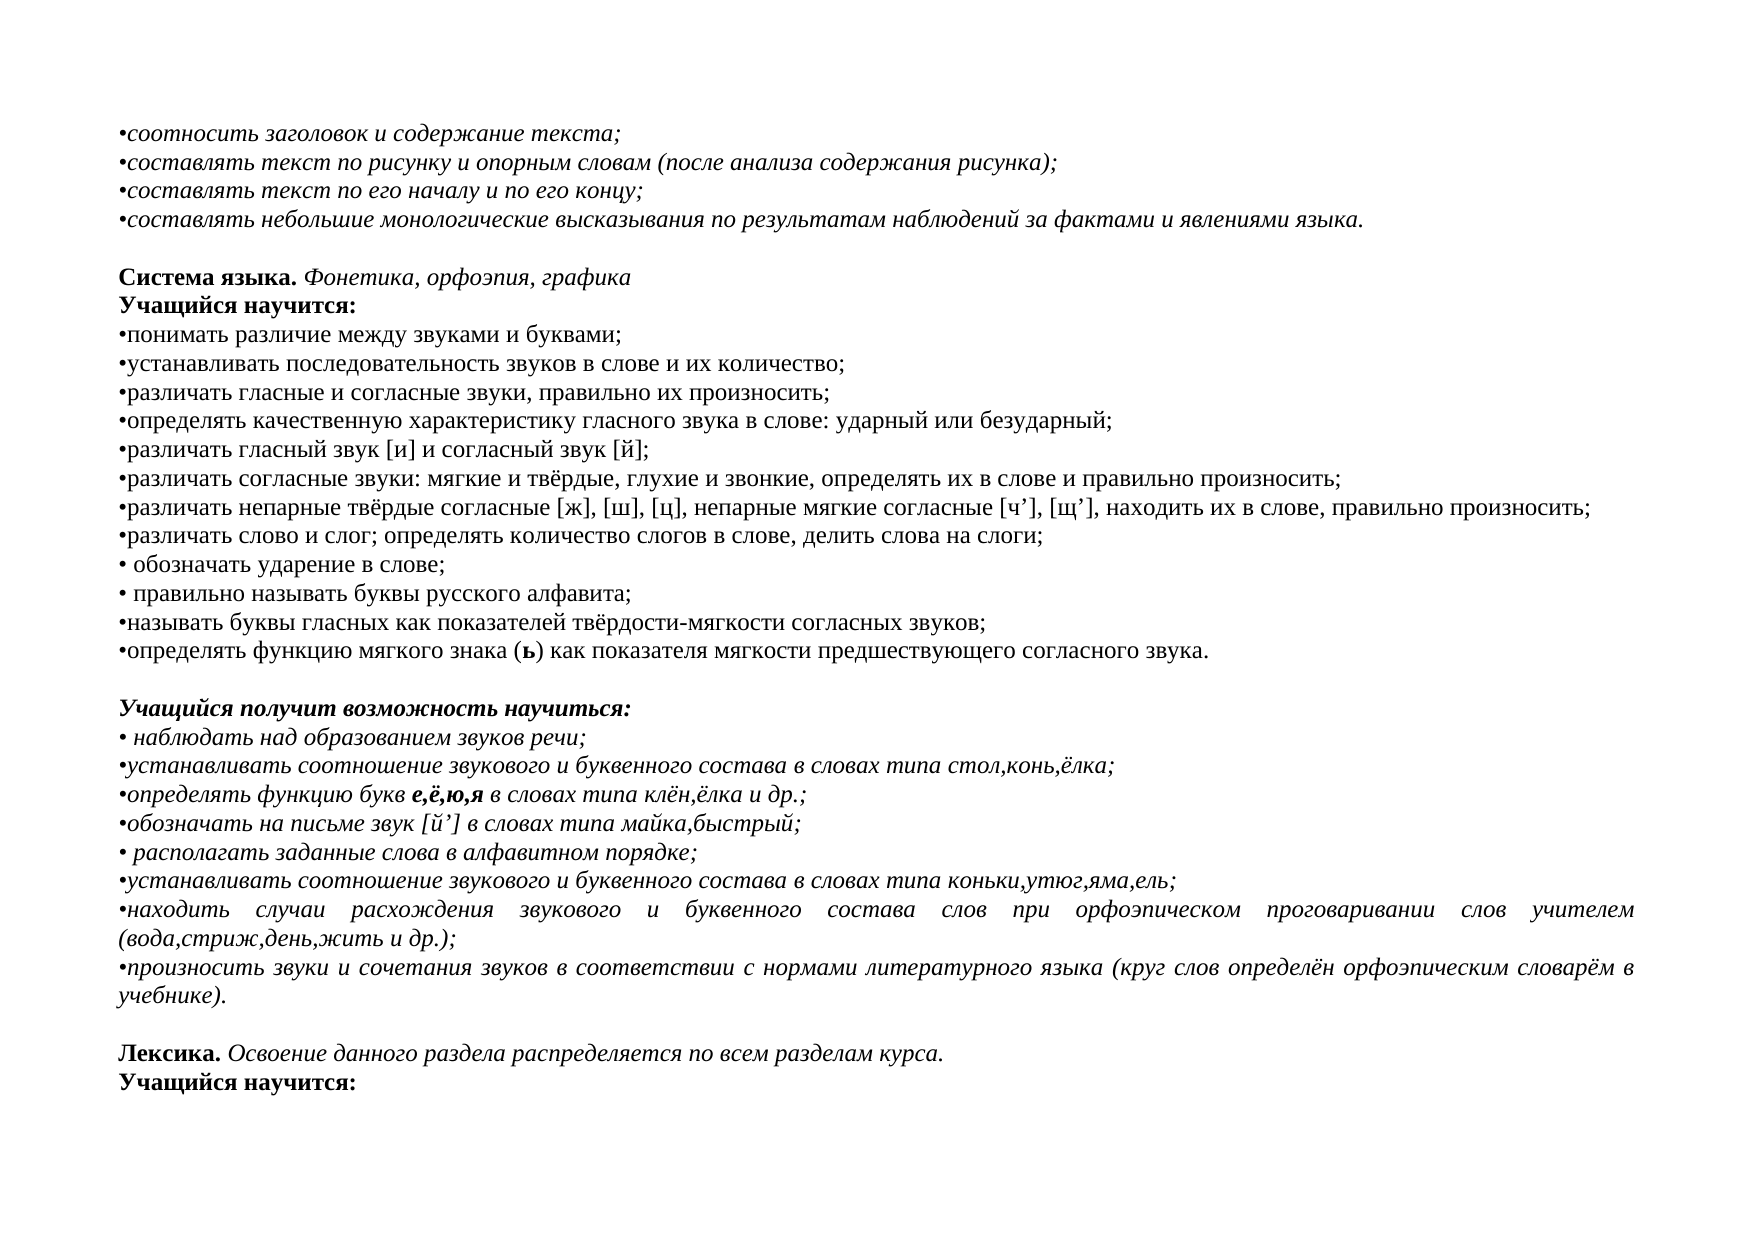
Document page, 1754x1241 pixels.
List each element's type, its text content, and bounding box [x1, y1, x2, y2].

text •соотносить заголовок и содержание текста; [118, 118, 1457, 147]
text • обозначать ударение в слове; [118, 549, 1636, 578]
text •определять функцию букв е,ё,ю,я в словах типа клён,ёлка и др.; [118, 779, 1636, 808]
text • наблюдать над образованием звуков речи; [118, 722, 1636, 751]
text •устанавливать последовательность звуков в слове и их количество; [118, 348, 1636, 377]
text •различать непарные твёрдые согласные [ж], [ш], [ц], непарные мягкие согласные [ч’], [щ’], находить их в слове, правильно произносить; [118, 492, 1636, 521]
text •определять качественную характеристику гласного звука в слове: ударный или безударный; [118, 406, 1634, 434]
text •находить случаи расхождения звукового и буквенного состава слов при орфоэпическом проговаривании слов учителем (вода,стриж,день,жить и др.); [118, 894, 1636, 952]
text •понимать различие между звуками и буквами; [118, 319, 1636, 348]
text Учащийся получит возможность научиться: [118, 693, 1636, 722]
text •различать согласные звуки: мягкие и твёрдые, глухие и звонкие, определять их в слове и правильно произносить; [118, 463, 1634, 492]
text •произносить звуки и сочетания звуков в соответствии с нормами литературного языка (круг слов определён орфоэпическим словарём в учебнике). [118, 952, 1636, 1009]
text •составлять текст по его началу и по его концу; [118, 176, 1636, 204]
text •обозначать на письме звук [й’] в словах типа майка,быстрый; [118, 808, 1636, 837]
text Лексика. Освоение данного раздела распределяется по всем разделам курса. [118, 1038, 1636, 1067]
text •составлять небольшие монологические высказывания по результатам наблюдений за фактами и явлениями языка. [118, 204, 1634, 233]
text Учащийся научится: [118, 291, 1636, 319]
text •составлять текст по рисунку и опорным словам (после анализа содержания рисунка); [118, 147, 1634, 176]
text • правильно называть буквы русского алфавита; [118, 578, 1636, 607]
text Учащийся научится: [118, 1067, 1636, 1096]
text •различать гласный звук [и] и согласный звук [й]; [118, 434, 1636, 463]
text •устанавливать соотношение звукового и буквенного состава в словах типа коньки,утюг,яма,ель; [118, 866, 1636, 894]
text •устанавливать соотношение звукового и буквенного состава в словах типа стол,конь,ёлка; [118, 751, 1636, 779]
text •различать гласные и согласные звуки, правильно их произносить; [118, 377, 1636, 406]
text •называть буквы гласных как показателей твёрдости-мягкости согласных звуков; [118, 607, 1636, 636]
text Система языка. Фонетика, орфоэпия, графика [118, 262, 1636, 291]
text •различать слово и слог; определять количество слогов в слове, делить слова на слоги; [118, 521, 1634, 549]
text • располагать заданные слова в алфавитном порядке; [118, 837, 1636, 866]
text •определять функцию мягкого знака (ь) как показателя мягкости предшествующего согласного звука. [118, 636, 1636, 664]
